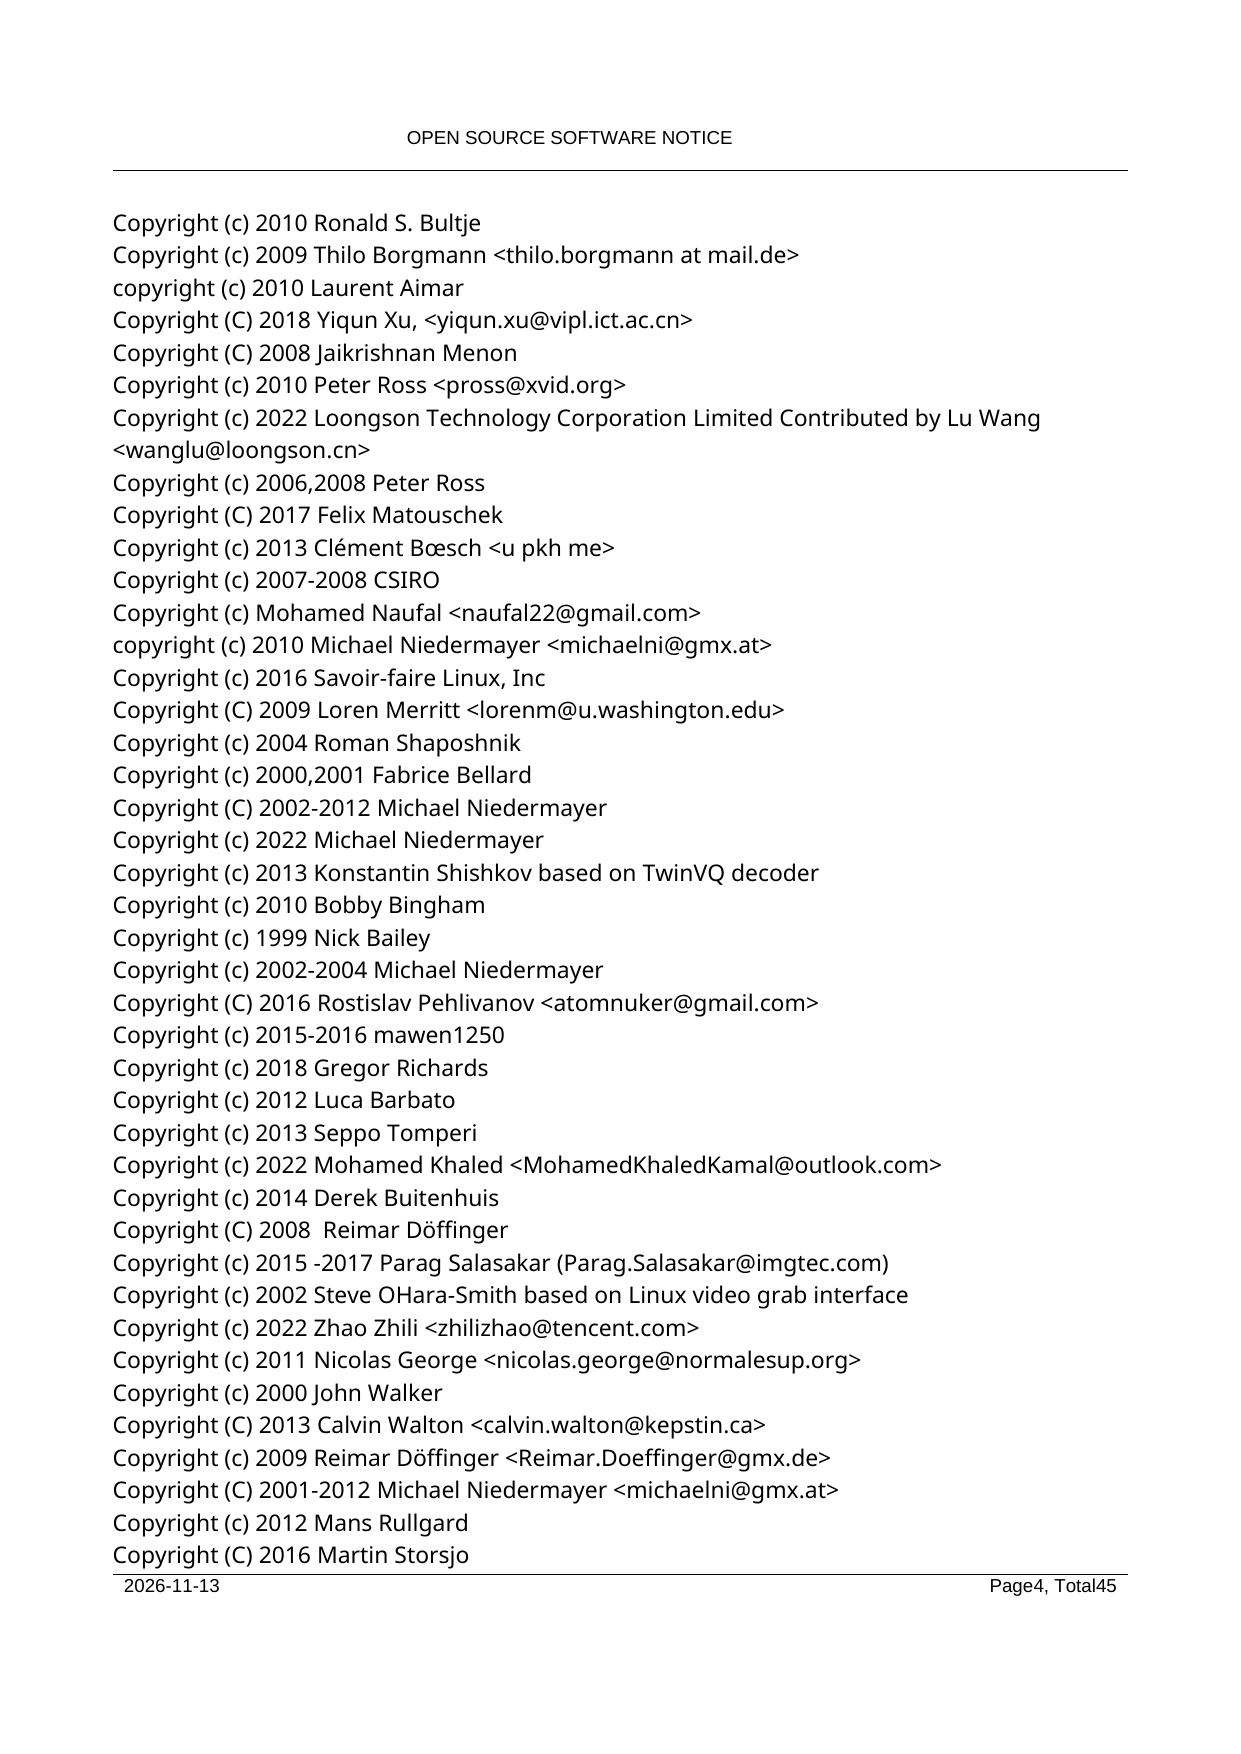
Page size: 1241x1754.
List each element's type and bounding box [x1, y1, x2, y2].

text [112, 206, 1128, 1571]
